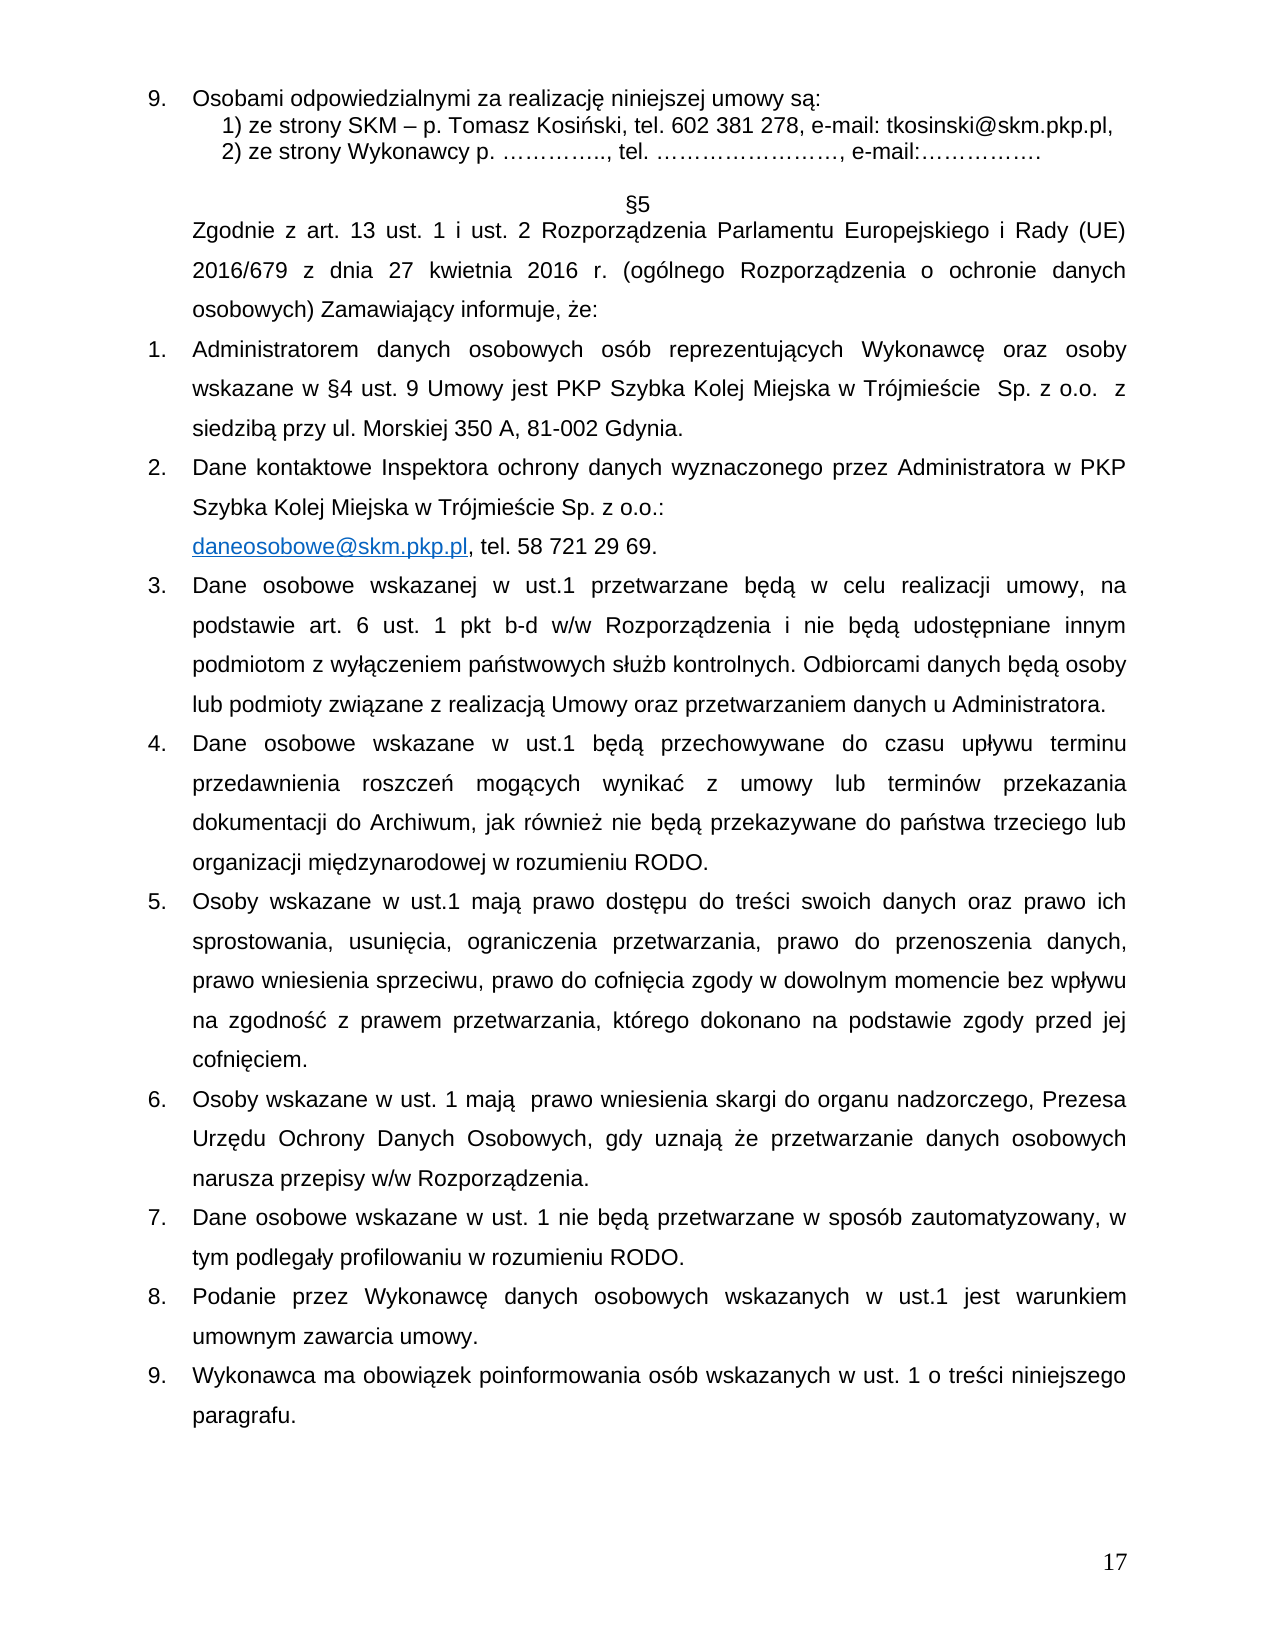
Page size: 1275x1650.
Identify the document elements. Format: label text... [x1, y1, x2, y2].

text 2) ze strony Wykonawcy p. ………….., tel. ……………………, e-mail:……………. [148, 138, 1127, 164]
list Dane osobowe wskazane w ust.1 będą przechowywane do czasu upływu terminu przedawnienia roszczeń mogących wynikać z umowy lub terminów przekazania dokumentacji do Archiwum, jak również nie będą przekazywane do państwa trzeciego lub organizacji międzynarodowej w rozumieniu RODO. [148, 730, 1127, 875]
list Dane kontaktowe Inspektora ochrony danych wyznaczonego przez Administratora w PKP Szybka Kolej Miejska w Trójmieście Sp. z o.o.: [148, 454, 1127, 520]
list Osoby wskazane w ust.1 mają prawo dostępu do treści swoich danych oraz prawo ich sprostowania, usunięcia, ograniczenia przetwarzania, prawo do przenoszenia danych, prawo wniesienia sprzeciwu, prawo do cofnięcia zgody w dowolnym momencie bez wpływu na zgodność z prawem przetwarzania, którego dokonano na podstawie zgody przed jej cofnięciem. [148, 888, 1127, 1073]
text Zgodnie z art. 13 ust. 1 i ust. 2 Rozporządzenia Parlamentu Europejskiego i Rady (UE) 2016/679 z dnia 27 kwietnia 2016 r. (ogólnego Rozporządzenia o ochronie danych osobowych) Zamawiający informuje, że: [192, 217, 1127, 322]
list Wykonawca ma obowiązek poinformowania osób wskazanych w ust. 1 o treści niniejszego paragrafu. [148, 1362, 1127, 1428]
list Dane osobowe wskazanej w ust.1 przetwarzane będą w celu realizacji umowy, na podstawie art. 6 ust. 1 pkt b-d w/w Rozporządzenia i nie będą udostępniane innym podmiotom z wyłączeniem państwowych służb kontrolnych. Odbiorcami danych będą osoby lub podmioty związane z realizacją Umowy oraz przetwarzaniem danych u Administratora. [148, 572, 1127, 717]
list Podanie przez Wykonawcę danych osobowych wskazanych w ust.1 jest warunkiem umownym zawarcia umowy. [148, 1283, 1127, 1349]
list Dane osobowe wskazane w ust. 1 nie będą przetwarzane w sposób zautomatyzowany, w tym podlegały profilowaniu w rozumieniu RODO. [148, 1204, 1127, 1270]
list Osobami odpowiedzialnymi za realizację niniejszej umowy są: [148, 85, 1127, 112]
text daneosobowe@skm.pkp.pl, tel. 58 721 29 69. [192, 533, 1127, 559]
text 1) ze strony SKM – p. Tomasz Kosiński, tel. 602 381 278, e-mail: tkosinski@skm.pkp.pl, [207, 112, 1127, 138]
list Administratorem danych osobowych osób reprezentujących Wykonawcę oraz osoby wskazane w §4 ust. 9 Umowy jest PKP Szybka Kolej Miejska w Trójmieście Sp. z o.o. z siedzibą przy ul. Morskiej 350 A, 81-002 Gdynia. [148, 336, 1127, 441]
list Osoby wskazane w ust. 1 mają prawo wniesienia skargi do organu nadzorczego, Prezesa Urzędu Ochrony Danych Osobowych, gdy uznają że przetwarzanie danych osobowych narusza przepisy w/w Rozporządzenia. [148, 1086, 1127, 1191]
text §5 [148, 191, 1127, 217]
